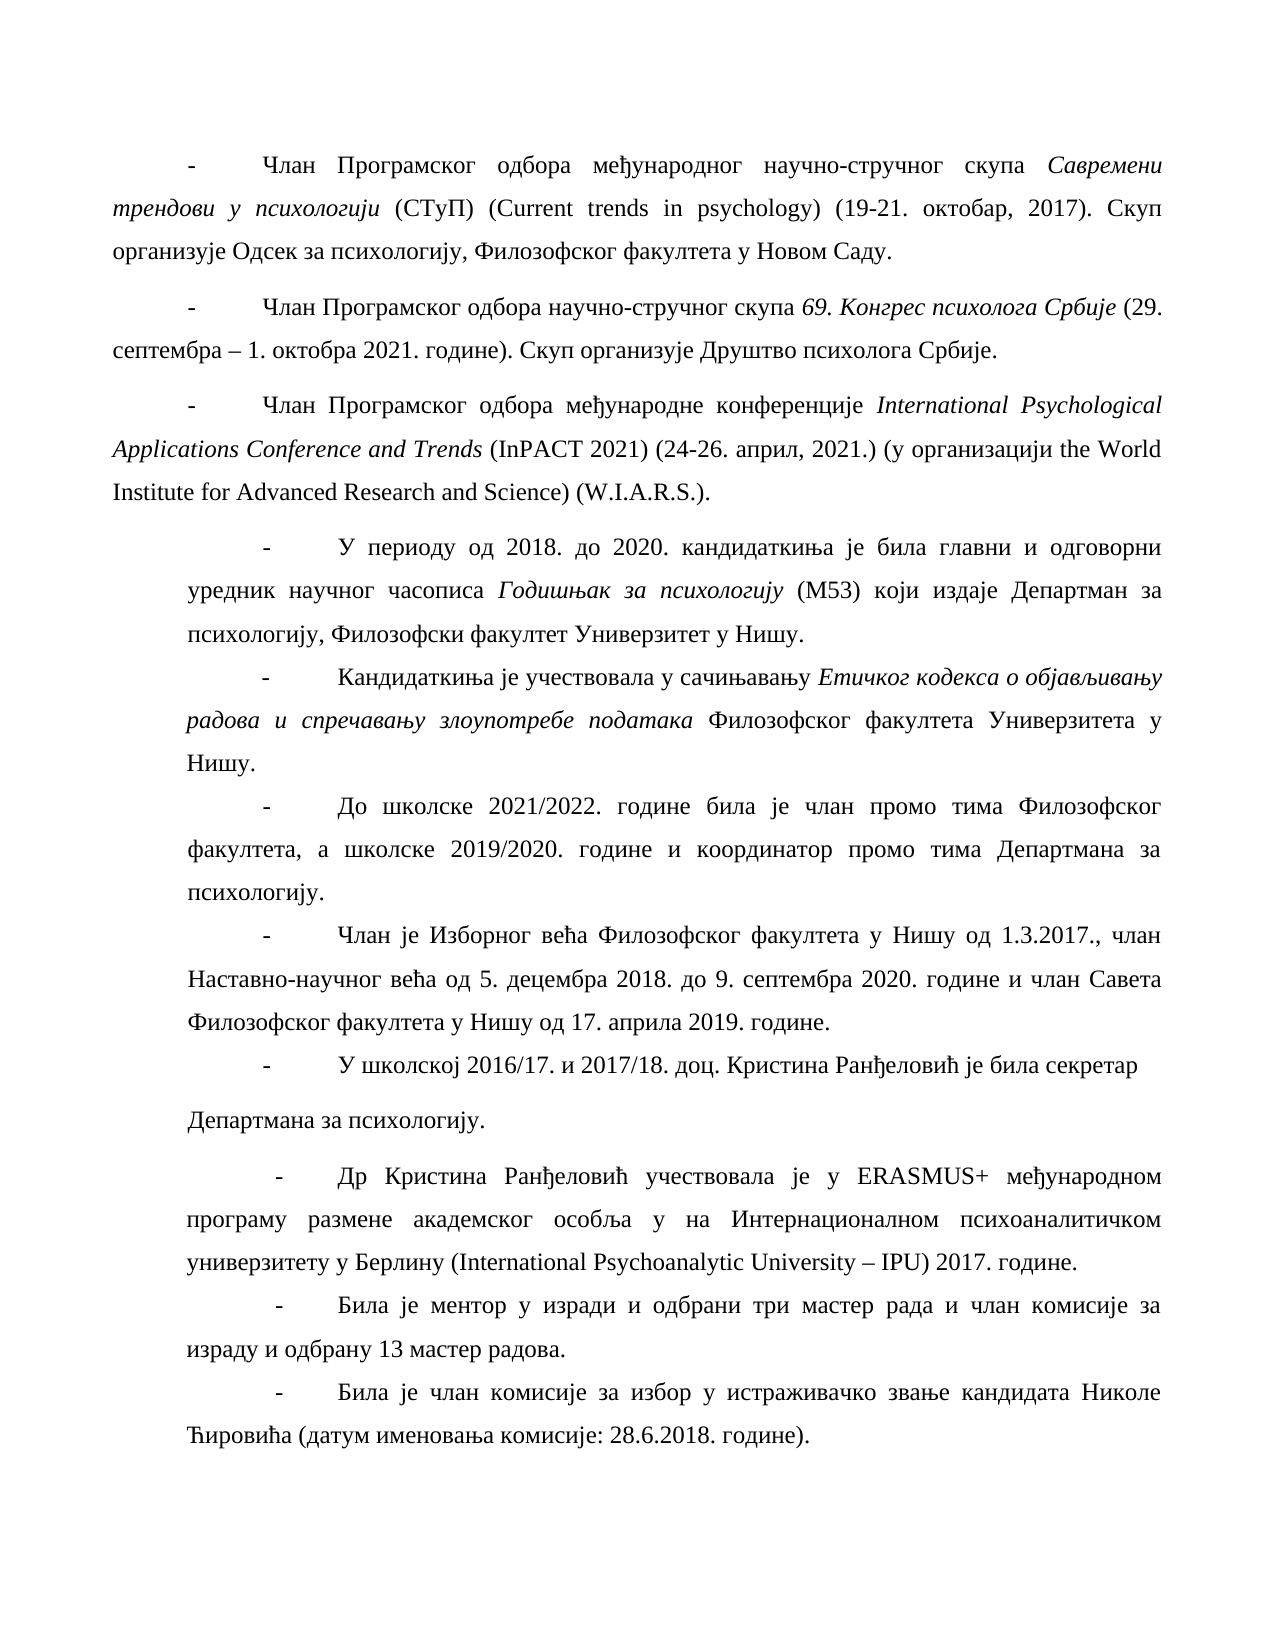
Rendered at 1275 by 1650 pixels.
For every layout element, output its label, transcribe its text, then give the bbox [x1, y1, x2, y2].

list Члан је Изборног већа Филозофског факултета у Нишу од 1.3.2017., члан Наставно-научног већа од 5. децембра 2018. до 9. септембра 2020. године и члан Савета Филозофског факултета у Нишу од 17. априла 2019. године. [187, 921, 1162, 1036]
list Била је ментор у изради и одбрани три мастер рада и члан комисије за израду и одбрану 13 мастер радова. [186, 1291, 1162, 1362]
list Кандидаткиња је учествовала у сачињавању Етичког кодекса о објављивању радова и спречавању злоупотребе података Филозофског факултета Универзитета у Нишу. [186, 662, 1162, 777]
list Члан Програмског одбора међународног научно-стручног скупа Савремени трендови у психологији (СТуП) (Current trends in psychology) (19-21. октобар, 2017). Скуп организује Одсек за психологију, Филозофског факултета у Новом Саду. [112, 150, 1162, 265]
list Члан Програмског одбора међународне конференције International Psychological Applications Conference and Trends (InPACT 2021) (24-26. април, 2021.) (у организацији the World Institute for Advanced Research and Science) (W.I.A.R.S.). [112, 391, 1162, 506]
list Члан Програмског одбора научно-стручног скупа 69. Конгрес психолога Србије (29. септембра – 1. октобра 2021. године). Скуп организује Друштво психолога Србије. [112, 292, 1162, 364]
list Др Кристина Ранђеловић учествовала је у ERASMUS+ међународном програму размене академског особља у на Интернационалном психоаналитичком универзитету у Берлину (International Psychoanalytic University – IPU) 2017. године. [186, 1161, 1162, 1276]
list У периоду од 2018. до 2020. кандидаткиња је била главни и одговорни уредник научног часописа Годишњак за психологију (М53) који издаје Департман за психологију, Филозофски факултет Универзитет у Нишу. [187, 532, 1162, 647]
list У школској 2016/17. и 2017/18. доц. Кристина Ранђеловић је била секретар [187, 1050, 1162, 1079]
list Била је члан комисије за избор у истраживачко звање кандидата Николе Ћировића (датум именовања комисије: 28.6.2018. године). [186, 1377, 1162, 1449]
list До школске 2021/2022. године била је члан промо тима Филозофског факултета, а школске 2019/2020. године и координатор промо тима Департмана за психологију. [187, 791, 1162, 906]
text Департмана за психологију. [187, 1106, 1162, 1134]
